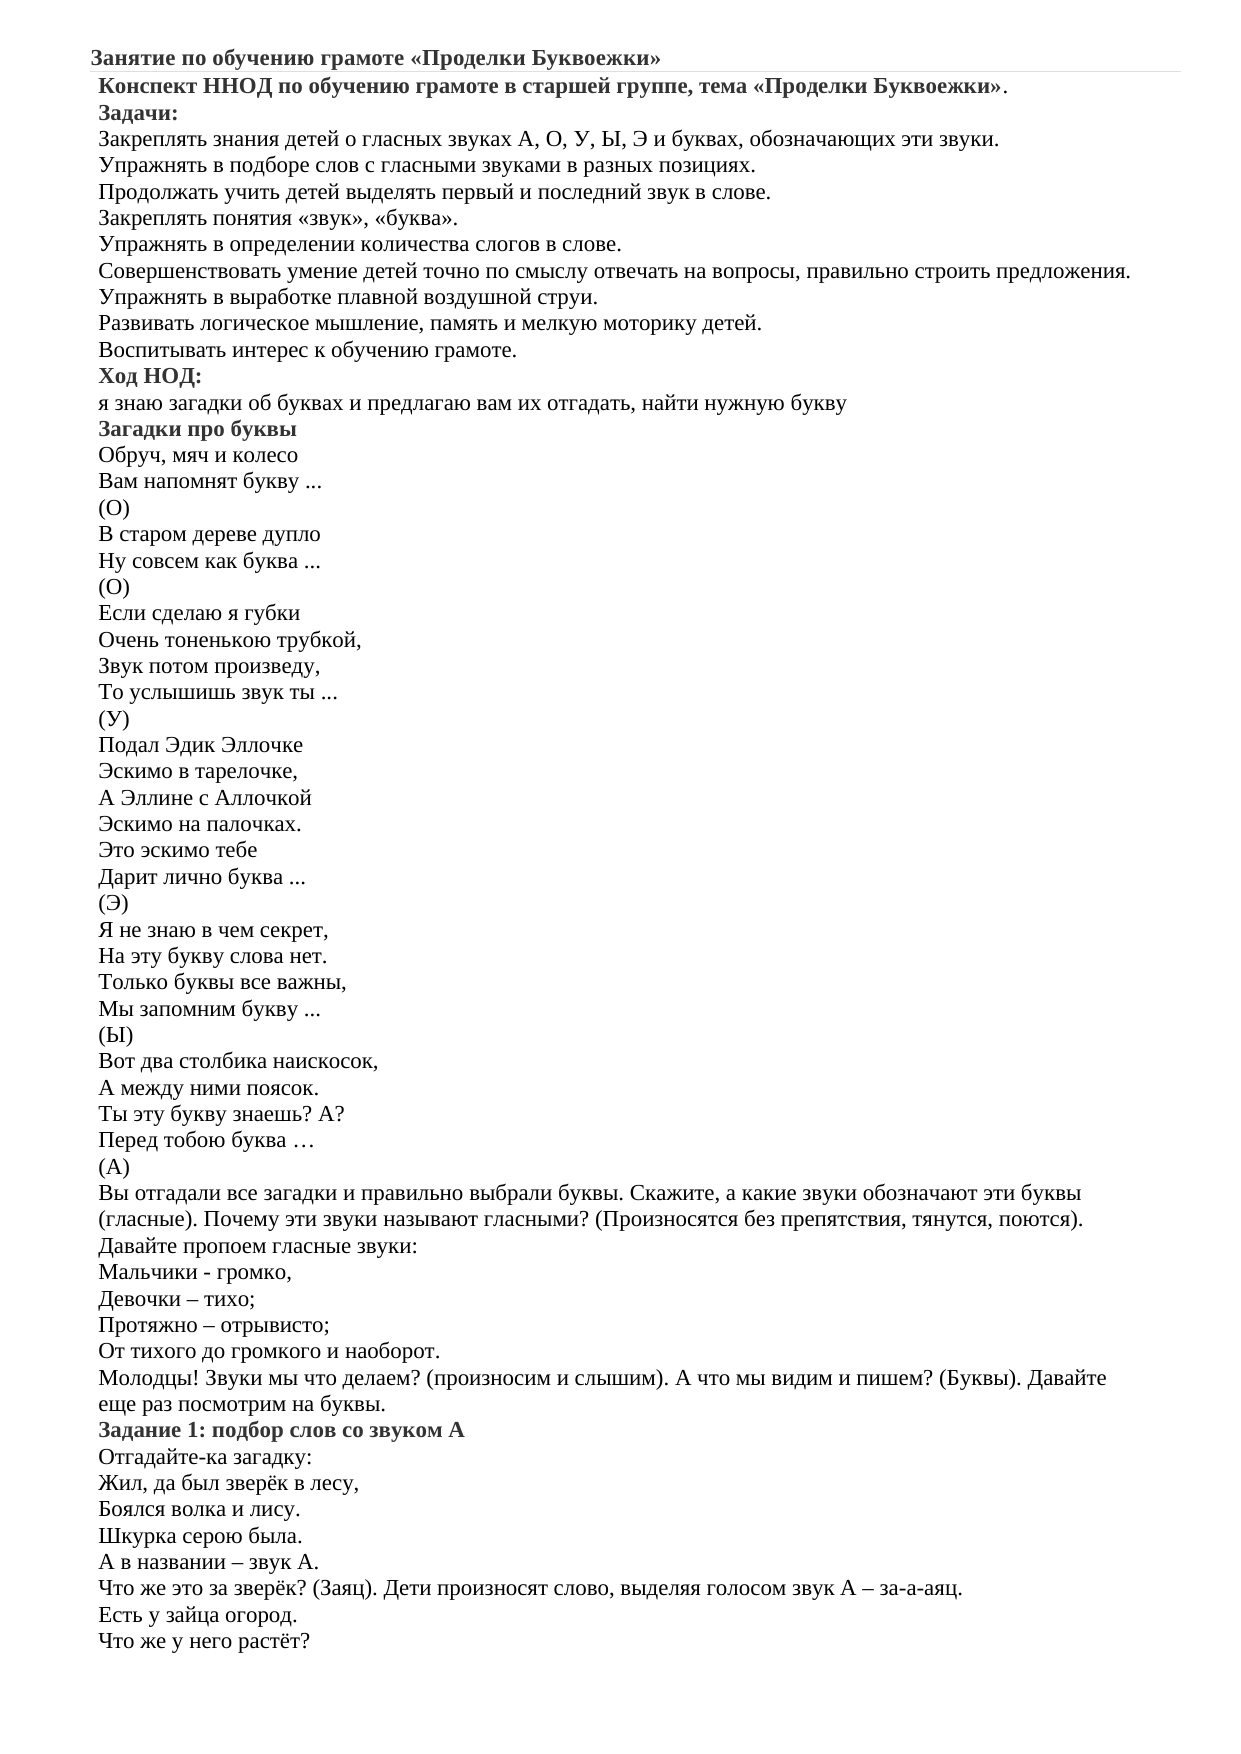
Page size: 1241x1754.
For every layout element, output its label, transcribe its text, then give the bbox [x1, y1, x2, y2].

text Задачи: [98, 99, 1142, 125]
text Что же это за зверёк? (Заяц). Дети произносят слово, выделяя голосом звук А – за-а-аяц. [98, 1574, 1142, 1601]
text Задание 1: подбор слов со звуком А [98, 1416, 1142, 1443]
text Мальчики - громко, Девочки – тихо; Протяжно – отрывисто; От тихого до громкого и наоборот. [98, 1258, 1142, 1364]
text Молодцы! Звуки мы что делаем? (произносим и слышим). А что мы видим и пишем? (Буквы). Давайте еще раз посмотрим на буквы. [98, 1364, 1142, 1416]
text Обруч, мяч и колесо Вам напомнят букву ... (О) [98, 441, 1142, 520]
text Конспект ННОД по обучению грамоте в старшей группе, тема «Проделки Буквоежки». [98, 72, 1142, 99]
text я знаю загадки об буквах и предлагаю вам их отгадать, найти нужную букву [98, 388, 1142, 415]
text Вот два столбика наискосок, А между ними поясок. Ты эту букву знаешь? А? Перед тобою буква … (А) [98, 1047, 1142, 1179]
text Если сделаю я губки Очень тоненькою трубкой, Звук потом произведу, То услышишь звук ты ... (У) [98, 599, 1142, 731]
text Загадки про буквы [98, 415, 1142, 441]
text Жил, да был зверёк в лесу, Боялся волка и лису. Шкурка серою была. А в названии – звук А. [98, 1469, 1142, 1574]
text Закреплять знания детей о гласных звуках А, О, У, Ы, Э и буквах, обозначающих эти звуки. Упражнять в подборе слов с гласными звуками в разных позициях. Продолжать учить детей выделять первый и последний звук в слове. Закреплять понятия «звук», «буква». Упражнять в определении количества слогов в слове. Совершенствовать умение детей точно по смыслу отвечать на вопросы, правильно строить предложения. Упражнять в выработке плавной воздушной струи. Развивать логическое мышление, память и мелкую моторику детей. Воспитывать интерес к обучению грамоте. [98, 125, 1142, 362]
text Подал Эдик Эллочке Эскимо в тарелочке, А Эллине с Аллочкой Эскимо на палочках. Это эскимо тебе Дарит лично буква ... (Э) [98, 731, 1142, 916]
text Вы отгадали все загадки и правильно выбрали буквы. Скажите, а какие звуки обозначают эти буквы (гласные). Почему эти звуки называют гласными? (Произносятся без препятствия, тянутся, поются). Давайте пропоем гласные звуки: [98, 1179, 1142, 1258]
text Отгадайте-ка загадку: [98, 1443, 1142, 1469]
text Я не знаю в чем секрет, На эту букву слова нет. Только буквы все важны, Мы запомним букву ... (Ы) [98, 916, 1142, 1047]
text В старом дереве дупло Ну совсем как буква ... (О) [98, 520, 1142, 599]
text Занятие по обучению грамоте «Проделки Буквоежки» [90, 44, 1181, 71]
text Ход НОД: [98, 362, 1142, 388]
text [98, 1601, 1142, 1653]
